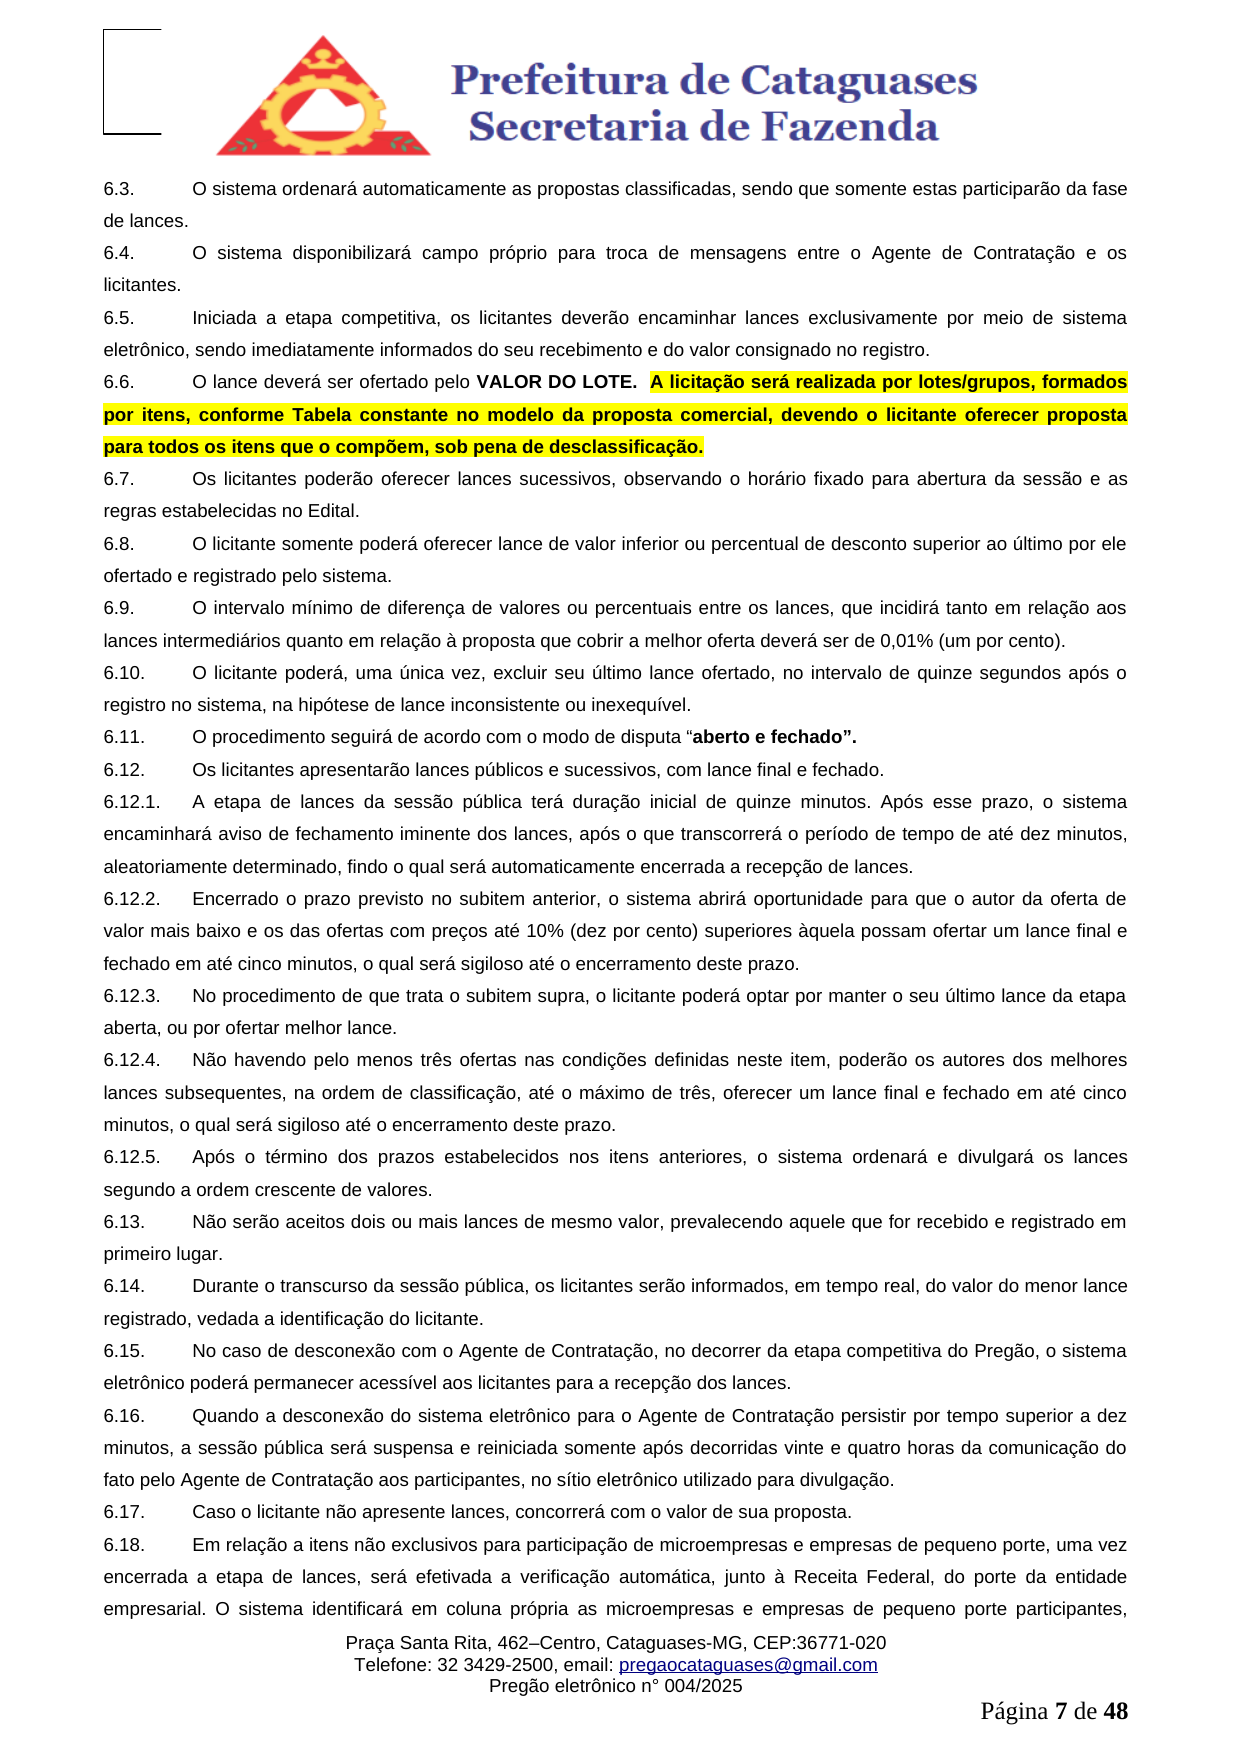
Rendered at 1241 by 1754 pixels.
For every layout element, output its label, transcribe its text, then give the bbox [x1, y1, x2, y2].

picture [161, 29, 1071, 177]
list Os licitantes apresentarão lances públicos e sucessivos, com lance final e fechado. [103, 758, 1128, 780]
list A etapa de lances da sessão pública terá duração inicial de quinze minutos. Após esse prazo, o sistema encaminhará aviso de fechamento iminente dos lances, após o que transcorrerá o período de tempo de até dez minutos, aleatoriamente determinado, findo o qual será automaticamente encerrada a recepção de lances. [103, 791, 1128, 877]
list O intervalo mínimo de diferença de valores ou percentuais entre os lances, que incidirá tanto em relação aos lances intermediários quanto em relação à proposta que cobrir a melhor oferta deverá ser de 0,01% (um por cento). [103, 597, 1128, 651]
list Os licitantes poderão oferecer lances sucessivos, observando o horário fixado para abertura da sessão e as regras estabelecidas no Edital. [103, 468, 1128, 522]
list Iniciada a etapa competitiva, os licitantes deverão encaminhar lances exclusivamente por meio de sistema eletrônico, sendo imediatamente informados do seu recebimento e do valor consignado no registro. [103, 306, 1128, 360]
list O licitante somente poderá oferecer lance de valor inferior ou percentual de desconto superior ao último por ele ofertado e registrado pelo sistema. [103, 532, 1128, 586]
list Quando a desconexão do sistema eletrônico para o Agente de Contratação persistir por tempo superior a dez minutos, a sessão pública será suspensa e reiniciada somente após decorridas vinte e quatro horas da comunicação do fato pelo Agente de Contratação aos participantes, no sítio eletrônico utilizado para divulgação. [103, 1404, 1128, 1491]
list Caso o licitante não apresente lances, concorrerá com o valor de sua proposta. [103, 1501, 1128, 1523]
list No caso de desconexão com o Agente de Contratação, no decorrer da etapa competitiva do Pregão, o sistema eletrônico poderá permanecer acessível aos licitantes para a recepção dos lances. [103, 1340, 1128, 1394]
list O lance deverá ser ofertado pelo VALOR DO LOTE. A licitação será realizada por lotes/grupos, formados por itens, conforme Tabela constante no modelo da proposta comercial, devendo o licitante oferecer proposta para todos os itens que o compõem, sob pena de desclassificação. [103, 371, 1128, 403]
list Encerrado o prazo previsto no subitem anterior, o sistema abrirá oportunidade para que o autor da oferta de valor mais baixo e os das ofertas com preços até 10% (dez por cento) superiores àquela possam ofertar um lance final e fechado em até cinco minutos, o qual será sigiloso até o encerramento deste prazo. [103, 888, 1128, 974]
list Não serão aceitos dois ou mais lances de mesmo valor, prevalecendo aquele que for recebido e registrado em primeiro lugar. [103, 1211, 1128, 1264]
list O licitante poderá, uma única vez, excluir seu último lance ofertado, no intervalo de quinze segundos após o registro no sistema, na hipótese de lance inconsistente ou inexequível. [103, 662, 1128, 716]
list Não havendo pelo menos três ofertas nas condições definidas neste item, poderão os autores dos melhores lances subsequentes, na ordem de classificação, até o máximo de três, oferecer um lance final e fechado em até cinco minutos, o qual será sigiloso até o encerramento deste prazo. [103, 1049, 1128, 1135]
list O procedimento seguirá de acordo com o modo de disputa “aberto e fechado”. [103, 726, 1128, 748]
list No procedimento de que trata o subitem supra, o licitante poderá optar por manter o seu último lance da etapa aberta, ou por ofertar melhor lance. [103, 984, 1128, 1038]
list Durante o transcurso da sessão pública, os licitantes serão informados, em tempo real, do valor do menor lance registrado, vedada a identificação do licitante. [103, 1275, 1128, 1329]
list O sistema disponibilizará campo próprio para troca de mensagens entre o Agente de Contratação e os licitantes. [103, 242, 1128, 296]
list Após o término dos prazos estabelecidos nos itens anteriores, o sistema ordenará e divulgará os lances segundo a ordem crescente de valores. [103, 1146, 1128, 1200]
list O sistema ordenará automaticamente as propostas classificadas, sendo que somente estas participarão da fase de lances. [103, 177, 1128, 231]
list O lance deverá ser ofertado pelo VALOR DO LOTE. A licitação será realizada por lotes/grupos, formados por itens, conforme Tabela constante no modelo da proposta comercial, devendo o licitante oferecer proposta para todos os itens que o compõem, sob pena de desclassificação. [103, 425, 1128, 457]
